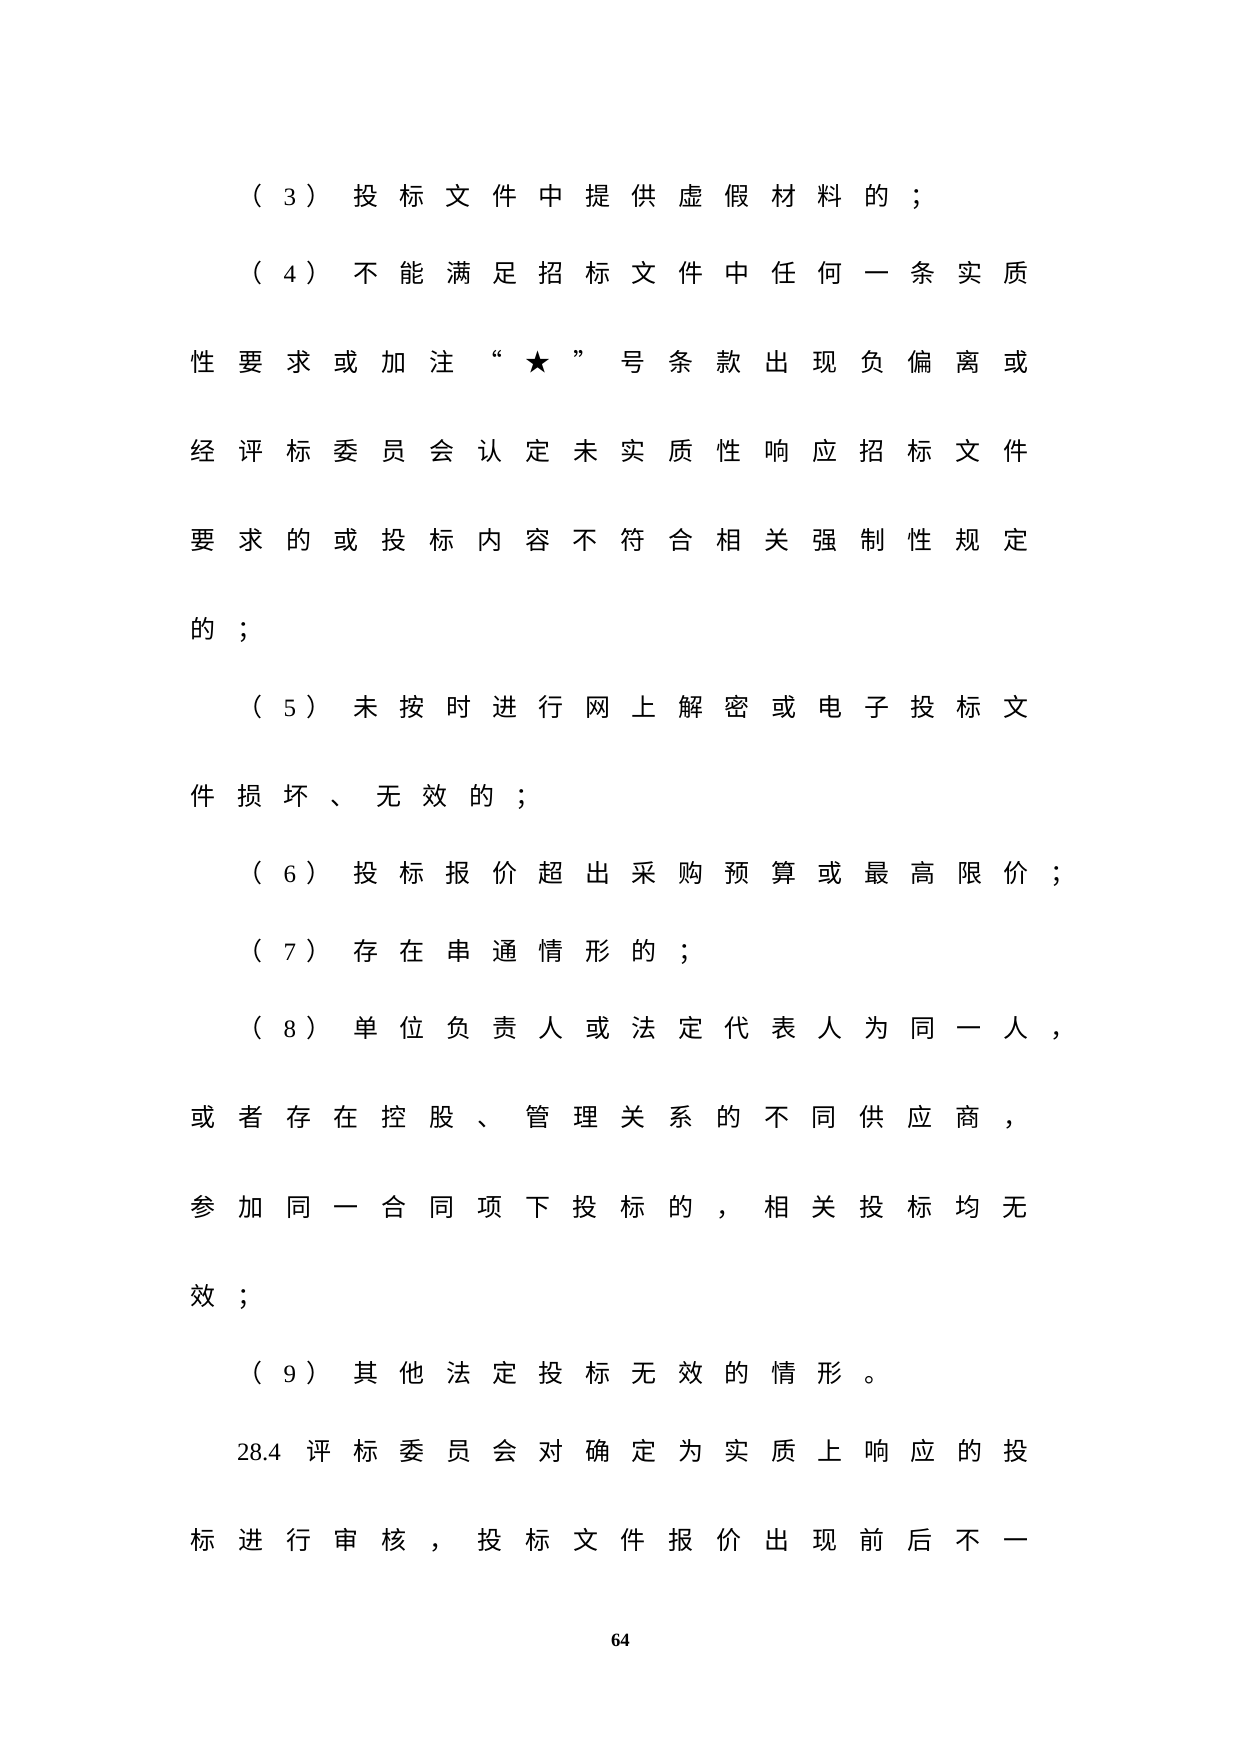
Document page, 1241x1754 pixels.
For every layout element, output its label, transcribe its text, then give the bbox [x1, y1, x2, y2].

text （3）投标文件中提供虚假材料的； [190, 164, 1050, 224]
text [190, 1419, 1050, 1568]
text （8）单位负责人或法定代表人为同一人，或者存在控股、管理关系的不同供应商，参加同一合同项下投标的，相关投标均无效； [190, 997, 1050, 1324]
text （6）投标报价超出采购预算或最高限价； [190, 842, 1050, 902]
text （7）存在串通情形的； [190, 920, 1050, 979]
text （4）不能满足招标文件中任何一条实质性要求或加注“★”号条款出现负偏离或经评标委员会认定未实质性响应招标文件要求的或投标内容不符合相关强制性规定的； [190, 242, 1050, 658]
text （5）未按时进行网上解密或电子投标文件损坏、无效的； [190, 676, 1050, 824]
text （9）其他法定投标无效的情形。 [190, 1342, 1050, 1401]
